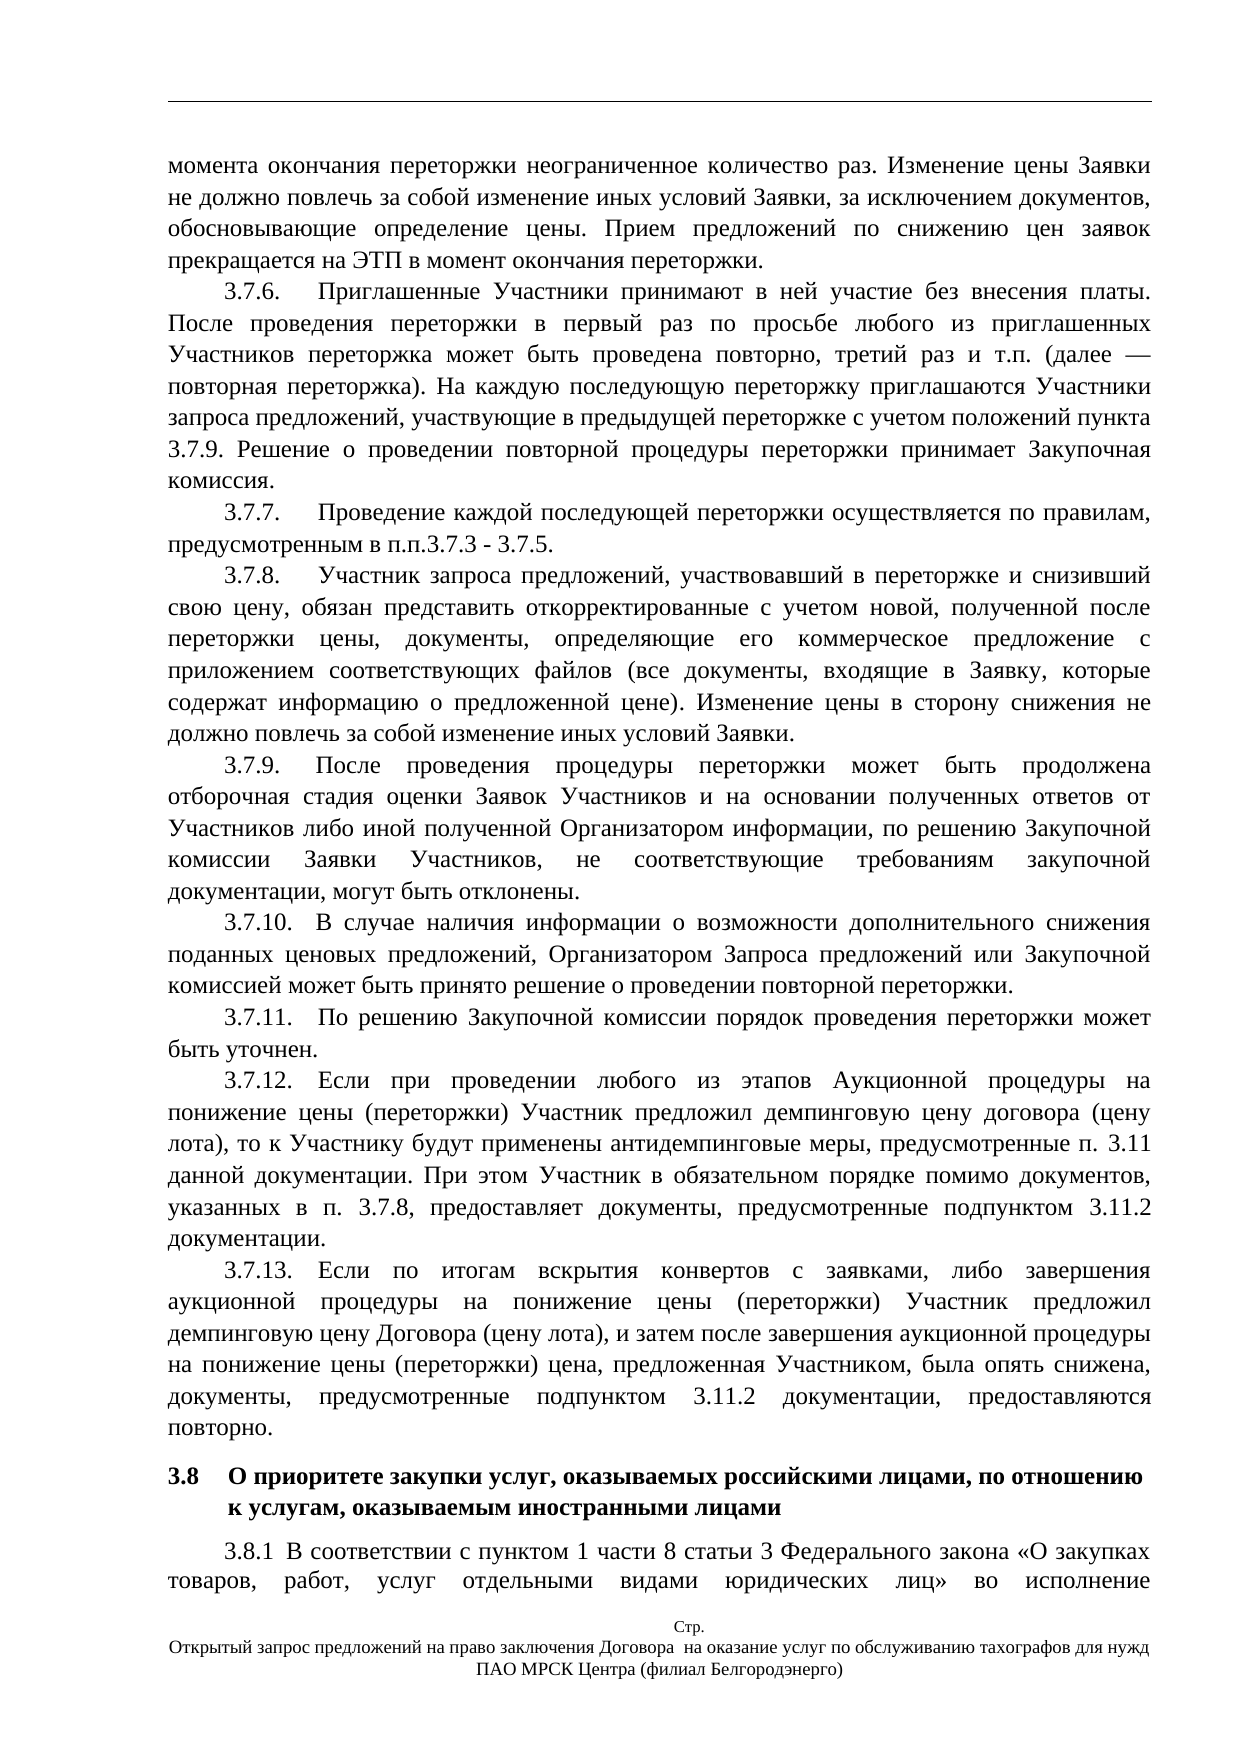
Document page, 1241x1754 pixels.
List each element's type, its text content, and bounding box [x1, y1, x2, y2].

list В случае наличия информации о возможности дополнительного снижения поданных ценовых предложений, Организатором Запроса предложений или Закупочной комиссией может быть принято решение о проведении повторной переторжки. [168, 907, 1152, 999]
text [168, 150, 1152, 273]
list После проведения процедуры переторжки может быть продолжена отборочная стадия оценки Заявок Участников и на основании полученных ответов от Участников либо иной полученной Организатором информации, по решению Закупочной комиссии Заявки Участников, не соответствующие требованиям закупочной документации, могут быть отклонены. [168, 750, 1152, 905]
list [168, 1536, 1152, 1594]
list По решению Закупочной комиссии порядок проведения переторжки может быть уточнен. [168, 1002, 1152, 1062]
subtitle О приоритете закупки услуг, оказываемых российскими лицами, по отношению к услугам, оказываемым иностранными лицами [168, 1461, 1152, 1521]
list Участник запроса предложений, участвовавший в переторжке и снизивший свою цену, обязан представить откорректированные с учетом новой, полученной после переторжки цены, документы, определяющие его коммерческое предложение с приложением соответствующих файлов (все документы, входящие в Заявку, которые содержат информацию о предложенной цене). Изменение цены в сторону снижения не должно повлечь за собой изменение иных условий Заявки. [168, 560, 1152, 747]
